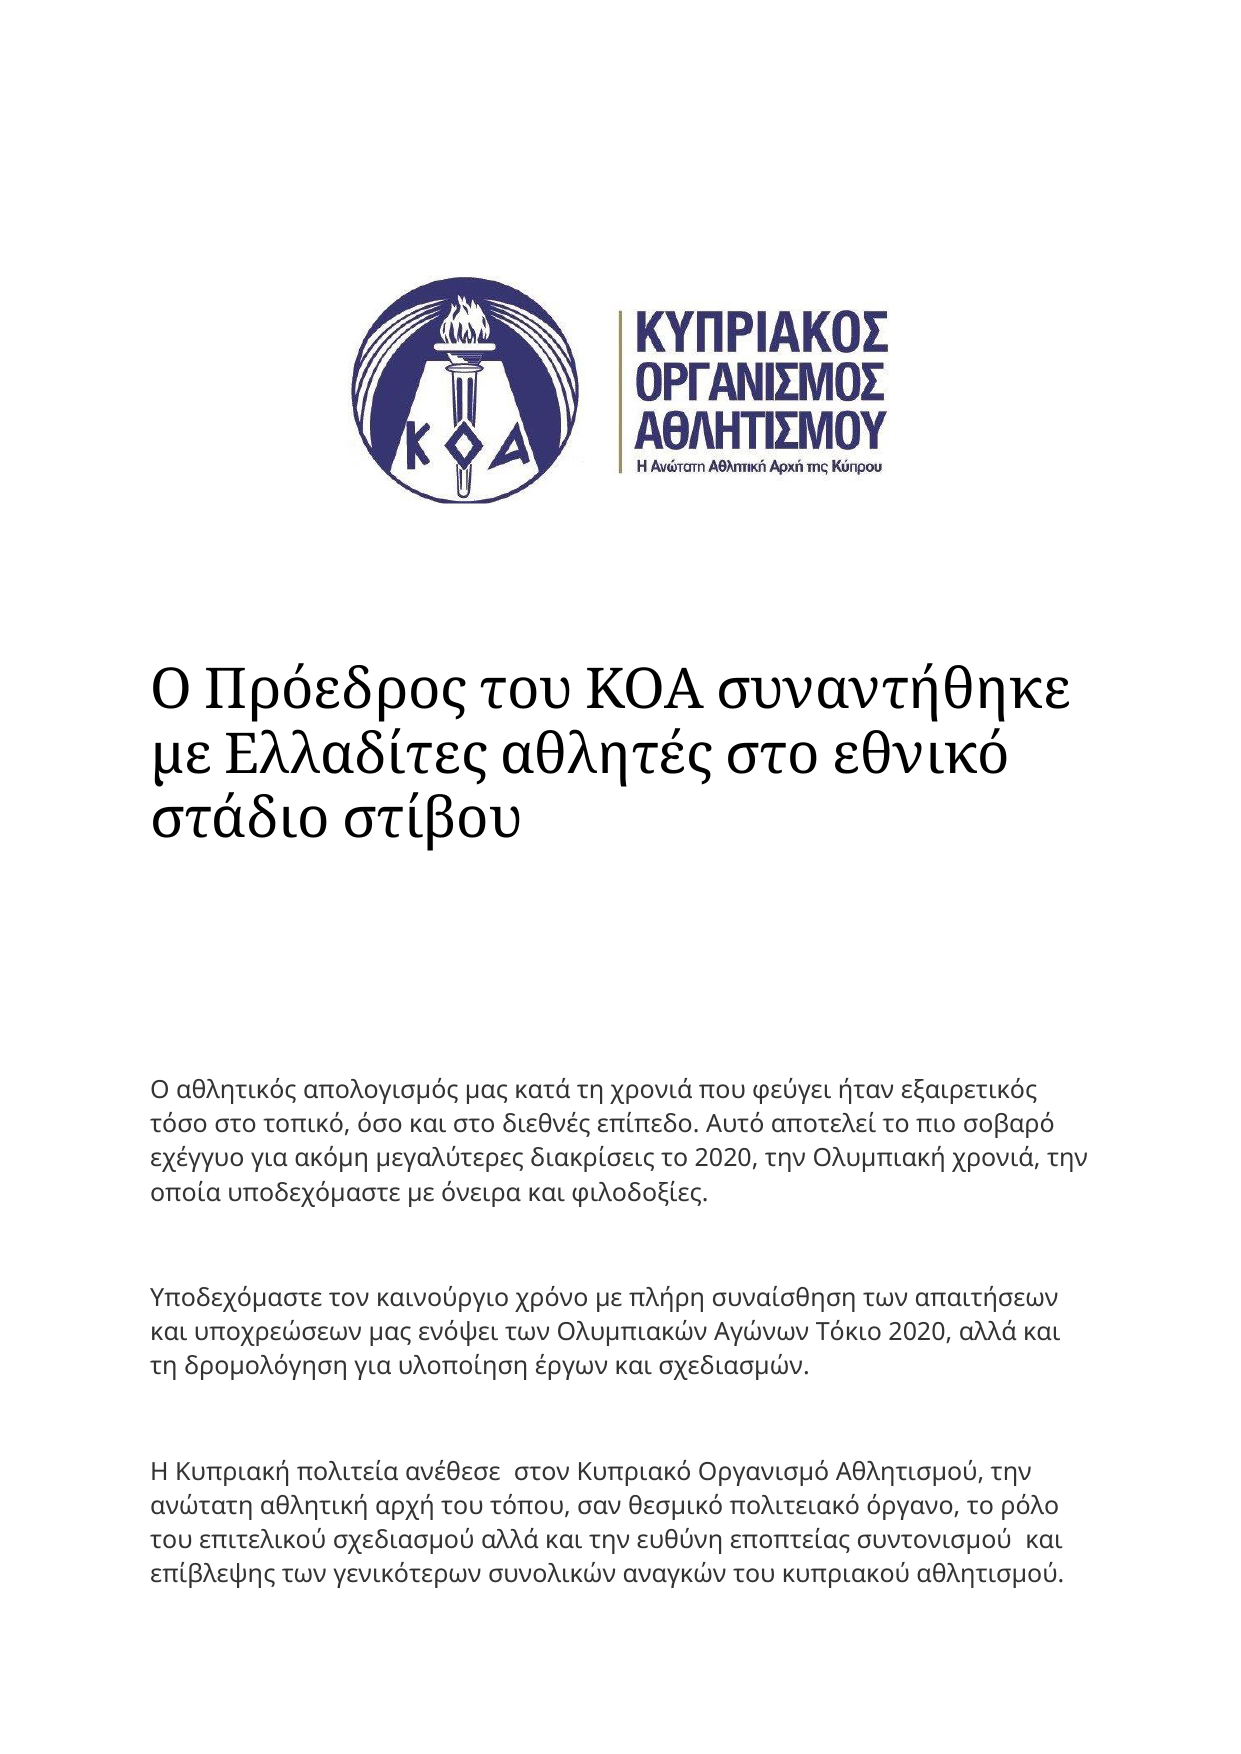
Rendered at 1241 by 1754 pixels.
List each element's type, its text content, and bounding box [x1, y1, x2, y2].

subtitle Ο Πρόεδρος του ΚΟΑ συναντήθηκε με Ελλαδίτες αθλητές στο εθνικό στάδιο στίβου [150, 658, 1090, 852]
picture [150, 150, 1087, 630]
text Η Κυπριακή πολιτεία ανέθεσε στον Κυπριακό Οργανισμό Αθλητισμού, την ανώτατη αθλητική αρχή του τόπου, σαν θεσμικό πολιτειακό όργανο, το ρόλο του επιτελικού σχεδιασμού αλλά και την ευθύνη εποπτείας συντονισμού και επίβλεψης των γενικότερων συνολικών αναγκών του κυπριακού αθλητισμού. [150, 1453, 1090, 1590]
text Ο αθλητικός απολογισμός μας κατά τη χρονιά που φεύγει ήταν εξαιρετικός τόσο στο τοπικό, όσο και στο διεθνές επίπεδο. Αυτό αποτελεί το πιο σοβαρό εχέγγυο για ακόμη μεγαλύτερες διακρίσεις το 2020, την Ολυμπιακή χρονιά, την οποία υποδεχόμαστε με όνειρα και φιλοδοξίες. [150, 1072, 1090, 1208]
text Υποδεχόμαστε τον καινούργιο χρόνο με πλήρη συναίσθηση των απαιτήσεων και υποχρεώσεων μας ενόψει των Ολυμπιακών Αγώνων Τόκιο 2020, αλλά και τη δρομολόγηση για υλοποίηση έργων και σχεδιασμών. [150, 1280, 1090, 1382]
